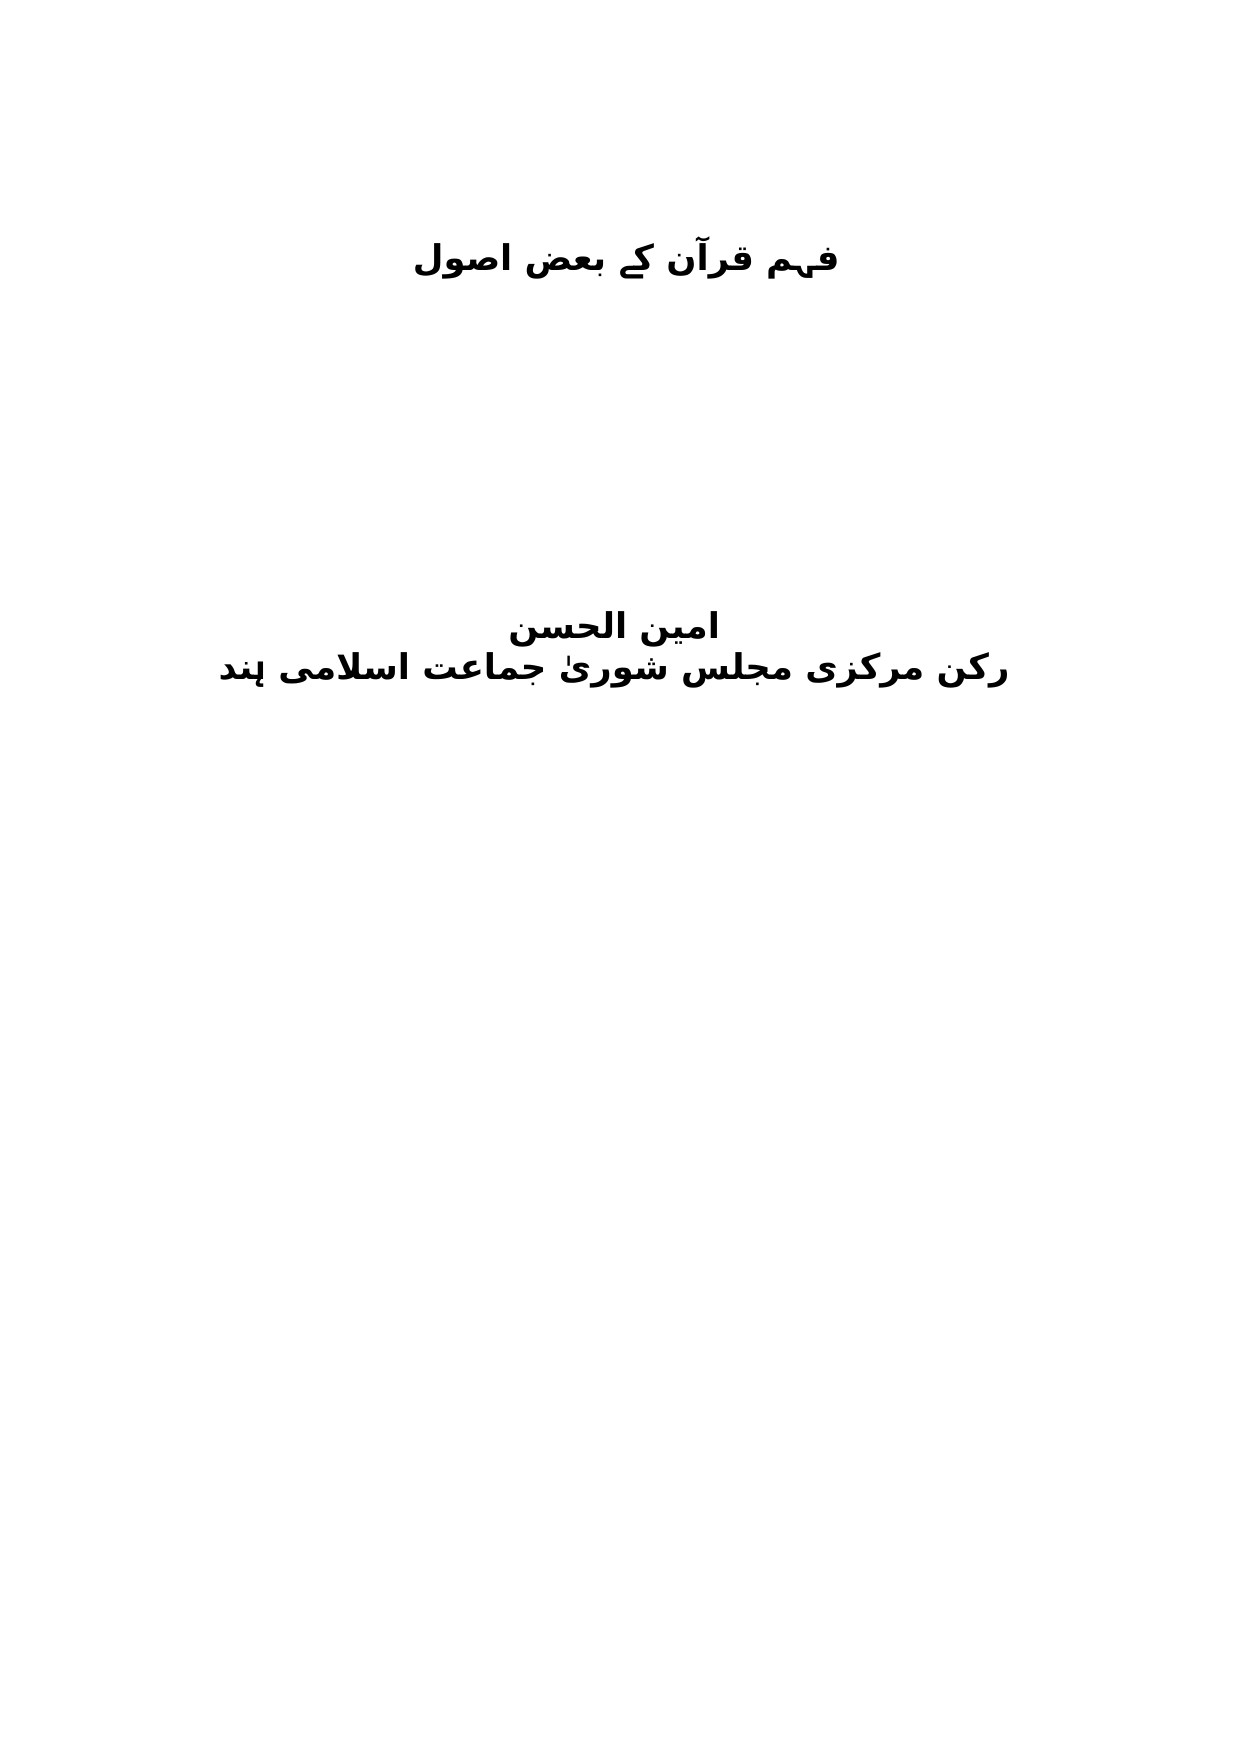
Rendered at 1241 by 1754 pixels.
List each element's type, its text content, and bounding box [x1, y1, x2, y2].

text فہم قرآن کے بعض اصول [75, 237, 1165, 279]
text امین الحسن [75, 605, 1165, 647]
text رکن مرکزی مجلس شوریٰ جماعت اسلامی ہند [75, 647, 1165, 688]
